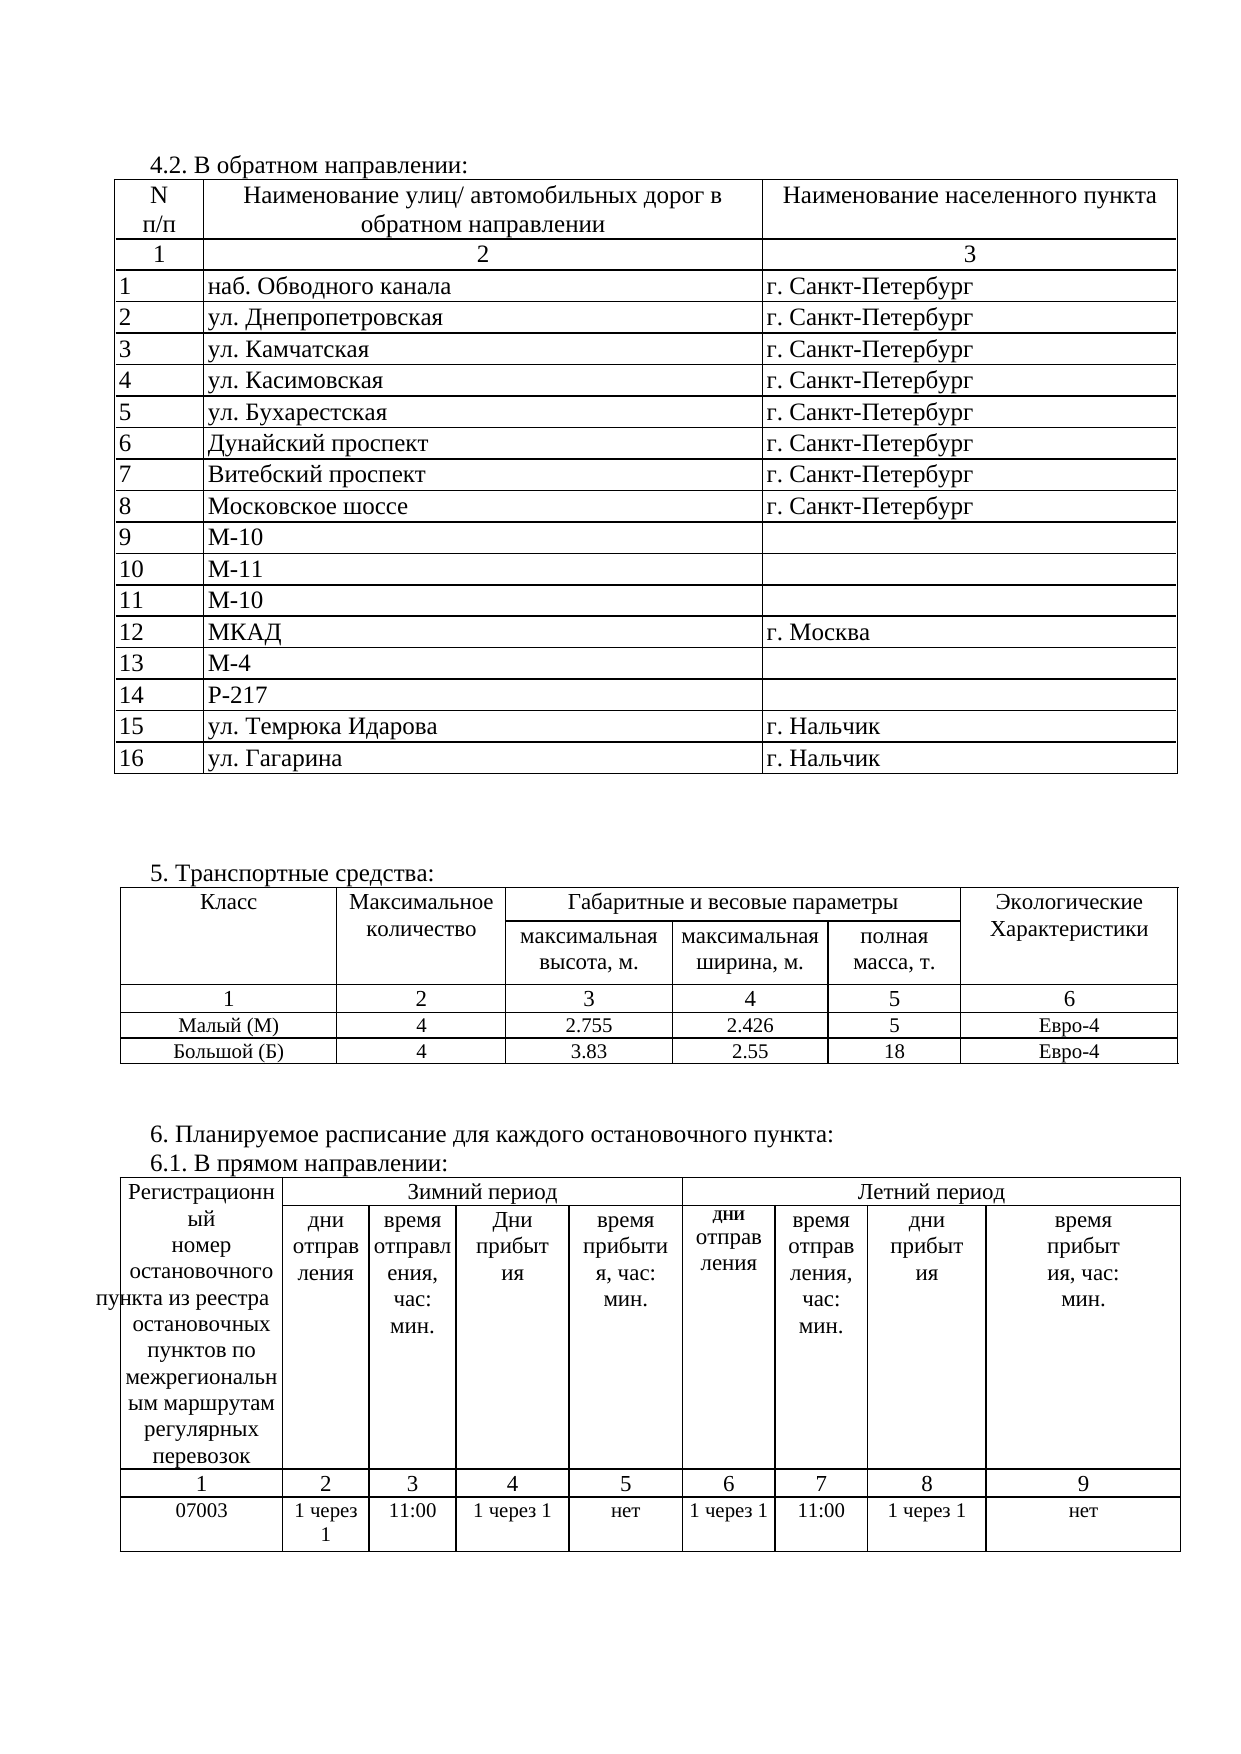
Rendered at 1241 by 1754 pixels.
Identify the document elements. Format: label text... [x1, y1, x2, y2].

table_cell 3.83 [506, 1039, 672, 1063]
table_cell 1 [115, 270, 203, 301]
table_cell 1 [121, 1470, 282, 1496]
table_cell время отправ ления, час: мин. [776, 1206, 867, 1468]
table_cell 2 [115, 302, 203, 332]
table_cell г. Санкт-Петербург [763, 395, 1177, 427]
table_cell максимальная высота, м. [506, 922, 672, 983]
table_cell [763, 584, 1177, 615]
table_cell время прибыт ия, час: мин. [987, 1206, 1180, 1468]
table_cell 5 [829, 985, 960, 1011]
table_cell 16 [115, 742, 203, 773]
table_cell 1 через 1 [868, 1498, 985, 1551]
table_cell Дни прибыт ия [457, 1206, 568, 1468]
table_cell нет [987, 1498, 1180, 1551]
table_header Наименование улиц/ автомобильных дорог в обратном направлении [204, 180, 762, 238]
table_header Наименование населенного пункта [763, 180, 1177, 238]
table_cell ул. Касимовская [204, 365, 762, 395]
table_cell [763, 647, 1177, 678]
table_cell 07003 [121, 1498, 282, 1551]
table_cell Малый (М) [121, 1013, 336, 1037]
table_cell 12 [115, 616, 203, 647]
table_cell 1 через 1 [283, 1498, 368, 1551]
table_cell 14 [115, 679, 203, 710]
table_cell г. Санкт-Петербург [763, 332, 1177, 364]
table_cell г. Санкт-Петербург [763, 427, 1177, 458]
table_header Максимальное количество [337, 888, 505, 983]
table_cell 9 [987, 1470, 1180, 1496]
table_cell Евро-4 [961, 1039, 1177, 1063]
table_cell 1 [115, 239, 203, 269]
table_cell наб. Обводного канала [204, 271, 762, 301]
table_cell г. Санкт-Петербург [763, 301, 1177, 332]
table_cell Дунайский проспект [204, 428, 762, 458]
table_cell ул. Днепропетровская [204, 302, 762, 332]
table_cell 6 [961, 985, 1177, 1011]
table_cell максимальная ширина, м. [673, 922, 827, 983]
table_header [121, 1178, 282, 1468]
table_cell 2.755 [506, 1013, 672, 1037]
table_cell [763, 521, 1177, 552]
table_cell 2 [204, 240, 762, 269]
table_cell дни отправ ления [283, 1206, 368, 1468]
table_header Летний период [683, 1178, 1180, 1205]
table_cell 10 [115, 554, 203, 584]
table_cell г. Санкт-Петербург [763, 458, 1177, 489]
table_cell ул. Камчатская [204, 334, 762, 364]
table_cell нет [570, 1498, 682, 1551]
table_header Экологические Характеристики [961, 888, 1177, 983]
table_cell время отправл ения, час: мин. [370, 1206, 455, 1468]
text 6. Планируемое расписание для каждого остановочного пункта: [150, 1119, 1090, 1148]
table_cell 3 [763, 238, 1177, 269]
table_cell 2.55 [673, 1039, 827, 1063]
table_cell Евро-4 [961, 1013, 1177, 1037]
table_cell 7 [115, 459, 203, 489]
table_cell 1 через 1 [457, 1498, 568, 1551]
table_cell 4 [115, 365, 203, 395]
text 5. Транспортные средства: [150, 858, 1090, 887]
table_header Габаритные и весовые параметры [506, 888, 960, 920]
table_cell 1 через 1 [683, 1498, 774, 1551]
table_cell г. Санкт-Петербург [763, 364, 1177, 395]
table_cell Большой (Б) [121, 1039, 336, 1063]
table_cell ул. Гагарина [204, 743, 762, 773]
table_header N п/п [115, 180, 203, 238]
table_cell 11:00 [370, 1498, 455, 1551]
table_cell [763, 678, 1177, 710]
table_cell 3 [506, 985, 672, 1011]
table_cell МКАД [204, 617, 762, 647]
table_cell 2 [337, 985, 505, 1011]
table_cell Московское шоссе [204, 491, 762, 521]
table_cell г. Санкт-Петербург [763, 269, 1177, 301]
table_cell 11 [115, 585, 203, 615]
text 4.2. В обратном направлении: [150, 150, 1090, 179]
table_cell Витебский проспект [204, 460, 762, 489]
table_cell 6 [683, 1470, 774, 1496]
table_cell 11:00 [776, 1498, 867, 1551]
table_cell 1 [121, 985, 336, 1011]
table_cell г. Москва [763, 615, 1177, 647]
table_cell 15 [115, 711, 203, 741]
table_cell М-10 [204, 523, 762, 552]
table_cell 13 [115, 648, 203, 678]
table_cell 3 [370, 1470, 455, 1496]
table_cell Р-217 [204, 680, 762, 710]
table_cell г. Нальчик [763, 710, 1177, 741]
table_cell 8 [115, 491, 203, 521]
table_cell 6 [115, 428, 203, 458]
table_header Зимний период [283, 1178, 682, 1205]
table_cell 5 [829, 1013, 960, 1037]
table_cell 4 [673, 985, 827, 1011]
table_cell г. Санкт-Петербург [763, 490, 1177, 521]
text 6.1. В прямом направлении: [150, 1148, 1090, 1177]
table_cell г. Нальчик [763, 741, 1177, 773]
table_cell ул. Темрюка Идарова [204, 711, 762, 741]
table_cell 4 [457, 1470, 568, 1496]
table_cell 7 [776, 1470, 867, 1496]
table_cell 2.426 [673, 1013, 827, 1037]
table_cell 4 [337, 1013, 505, 1037]
table_cell М-11 [204, 554, 762, 584]
table_header Класс [121, 888, 336, 983]
table_cell полная масса, т. [829, 922, 960, 983]
table_cell 9 [115, 522, 203, 552]
table_cell ул. Бухарестская [204, 397, 762, 427]
table_cell М-10 [204, 586, 762, 615]
table_cell время прибыти я, час: мин. [570, 1206, 682, 1468]
table_cell 5 [115, 396, 203, 427]
table_cell 2 [283, 1470, 368, 1496]
table_cell 4 [337, 1039, 505, 1063]
table_cell 18 [829, 1039, 960, 1063]
table_cell 3 [115, 333, 203, 364]
table_cell [763, 553, 1177, 584]
table_cell 8 [868, 1470, 985, 1496]
table_cell 5 [570, 1470, 682, 1496]
table_cell М-4 [204, 648, 762, 678]
table_cell дни прибыт ия [868, 1206, 985, 1468]
table_cell ДНИ отправ ления [683, 1206, 774, 1468]
